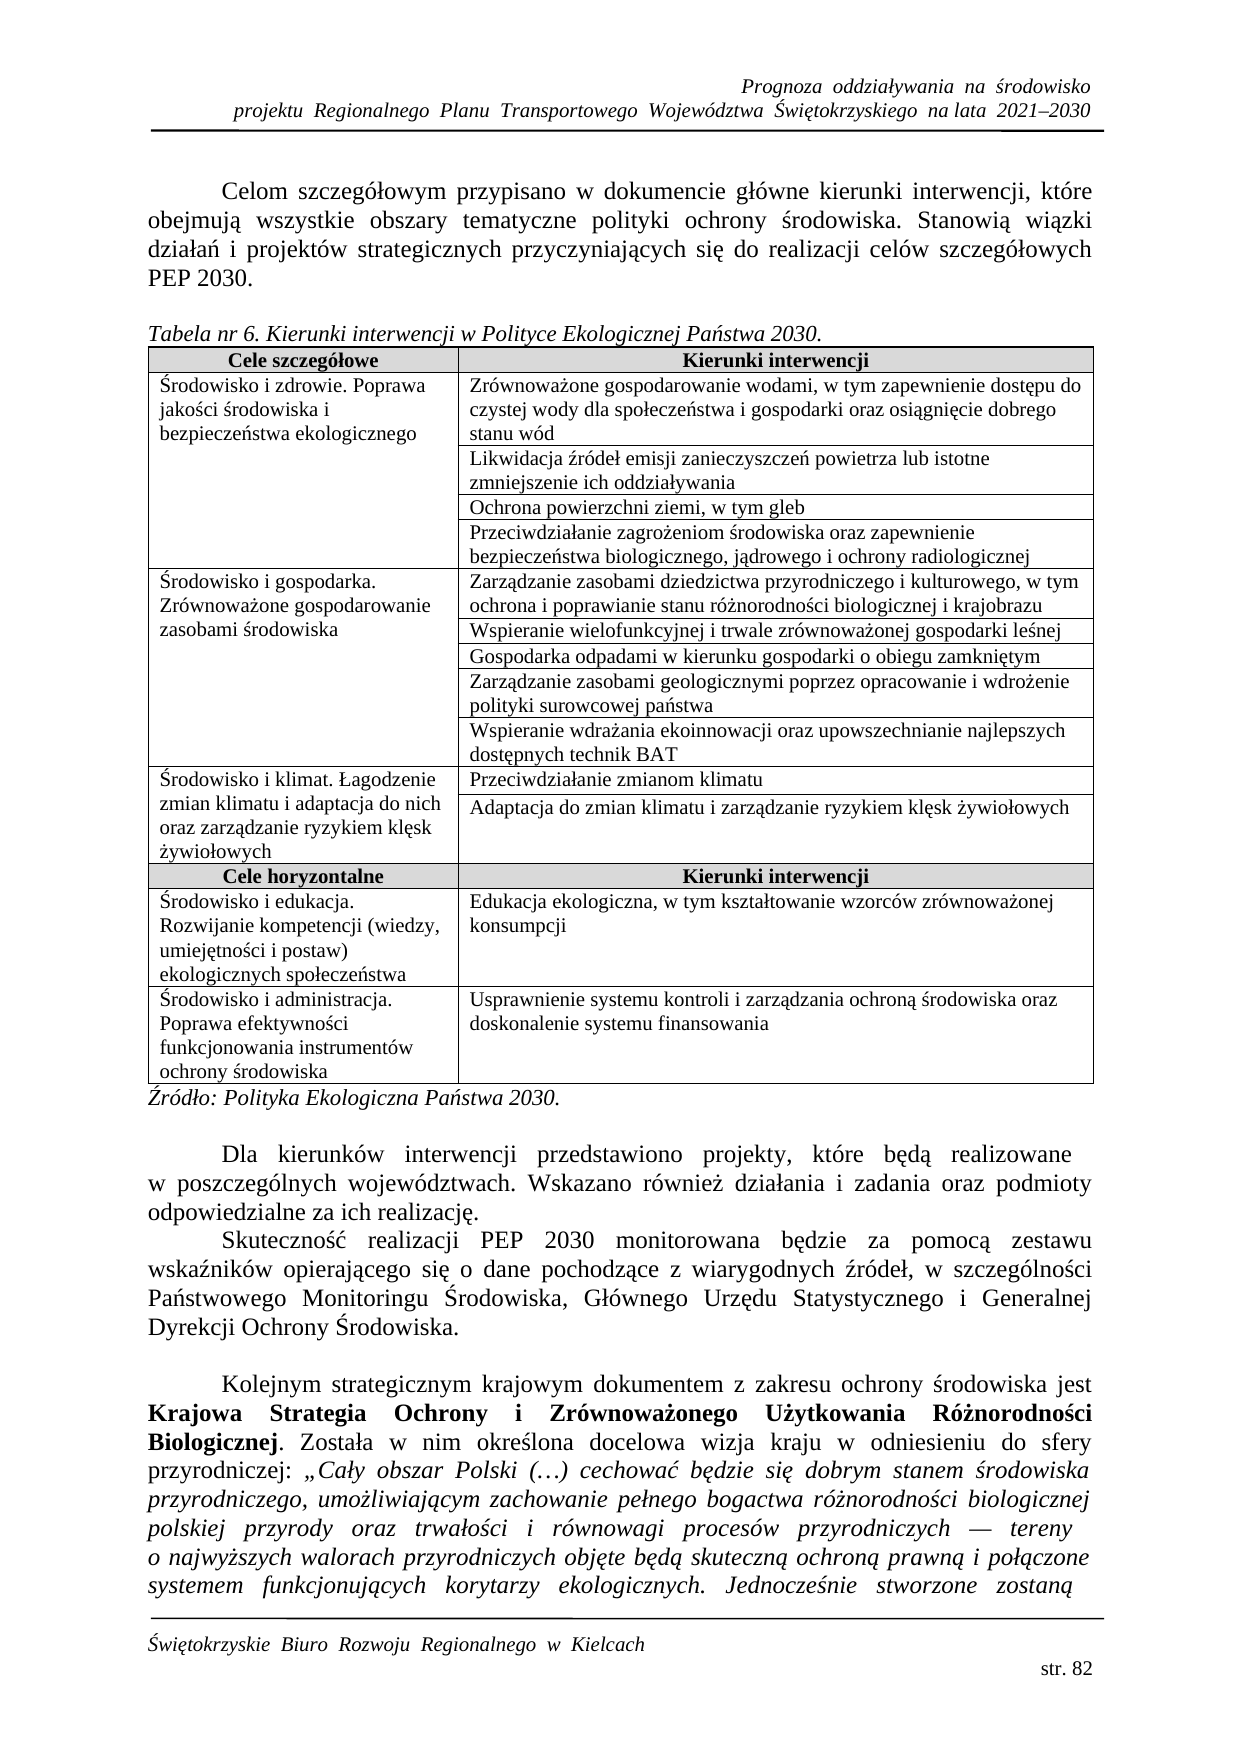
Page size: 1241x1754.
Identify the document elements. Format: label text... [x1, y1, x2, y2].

table_cell Środowisko i edukacja. Rozwijanie kompetencji (wiedzy, umiejętności i postaw) ekologicznych społeczeństwa [149, 889, 458, 986]
table_cell Gospodarka odpadami w kierunku gospodarki o obiegu zamkniętym [459, 644, 1093, 668]
table_header Cele szczegółowe [149, 348, 458, 372]
text Skuteczność realizacji PEP 2030 monitorowana będzie za pomocą zestawu wskaźników opierającego się o dane pochodzące z wiarygodnych źródeł, w szczególności Państwowego Monitoringu Środowiska, Głównego Urzędu Statystycznego i Generalnej Dyrekcji Ochrony Środowiska. [148, 1225, 1093, 1340]
table_header Kierunki interwencji [459, 348, 1093, 372]
table_cell Wspieranie wielofunkcyjnej i trwale zrównoważonej gospodarki leśnej [459, 619, 1093, 642]
table_cell Środowisko i gospodarka. Zrównoważone gospodarowanie zasobami środowiska [149, 569, 458, 766]
table_cell Edukacja ekologiczna, w tym kształtowanie wzorców zrównoważonej konsumpcji [459, 889, 1093, 986]
table_cell Wspieranie wdrażania ekoinnowacji oraz upowszechnianie najlepszych dostępnych technik BAT [459, 718, 1093, 766]
table_cell Usprawnienie systemu kontroli i zarządzania ochroną środowiska oraz doskonalenie systemu finansowania [459, 987, 1093, 1083]
text Celom szczegółowym przypisano w dokumencie główne kierunki interwencji, które obejmują wszystkie obszary tematyczne polityki ochrony środowiska. Stanowią wiązki działań i projektów strategicznych przyczyniających się do realizacji celów szczegółowych PEP 2030. [148, 176, 1093, 291]
table_cell Środowisko i zdrowie. Poprawa jakości środowiska i bezpieczeństwa ekologicznego [149, 373, 458, 568]
table_cell Zrównoważone gospodarowanie wodami, w tym zapewnienie dostępu do czystej wody dla społeczeństwa i gospodarki oraz osiągnięcie dobrego stanu wód [459, 373, 1093, 445]
text Źródło: Polityka Ekologiczna Państwa 2030. [148, 1084, 1093, 1110]
text Tabela nr 6. Kierunki interwencji w Polityce Ekologicznej Państwa 2030. [148, 320, 1093, 346]
table_cell Zarządzanie zasobami geologicznymi poprzez opracowanie i wdrożenie polityki surowcowej państwa [459, 669, 1093, 717]
table_cell Środowisko i klimat. Łagodzenie zmian klimatu i adaptacja do nich oraz zarządzanie ryzykiem klęsk żywiołowych [149, 767, 458, 863]
table_cell Zarządzanie zasobami dziedzictwa przyrodniczego i kulturowego, w tym ochrona i poprawianie stanu różnorodności biologicznej i krajobrazu [459, 569, 1093, 617]
table_cell Likwidacja źródeł emisji zanieczyszczeń powietrza lub istotne zmniejszenie ich oddziaływania [459, 446, 1093, 494]
table_cell Ochrona powierzchni ziemi, w tym gleb [459, 495, 1093, 519]
table_cell Kierunki interwencji [459, 864, 1093, 888]
table_cell Przeciwdziałanie zmianom klimatu [459, 767, 1093, 793]
table_cell Przeciwdziałanie zagrożeniom środowiska oraz zapewnienie bezpieczeństwa biologicznego, jądrowego i ochrony radiologicznej [459, 520, 1093, 568]
table_cell Cele horyzontalne [149, 864, 458, 888]
table_cell Środowisko i administracja. Poprawa efektywności funkcjonowania instrumentów ochrony środowiska [149, 987, 458, 1083]
text Dla kierunków interwencji przedstawiono projekty, które będą realizowane w poszczególnych województwach. Wskazano również działania i zadania oraz podmioty odpowiedzialne za ich realizację. [148, 1139, 1093, 1225]
table_cell Adaptacja do zmian klimatu i zarządzanie ryzykiem klęsk żywiołowych [459, 795, 1093, 863]
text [148, 1369, 1093, 1599]
